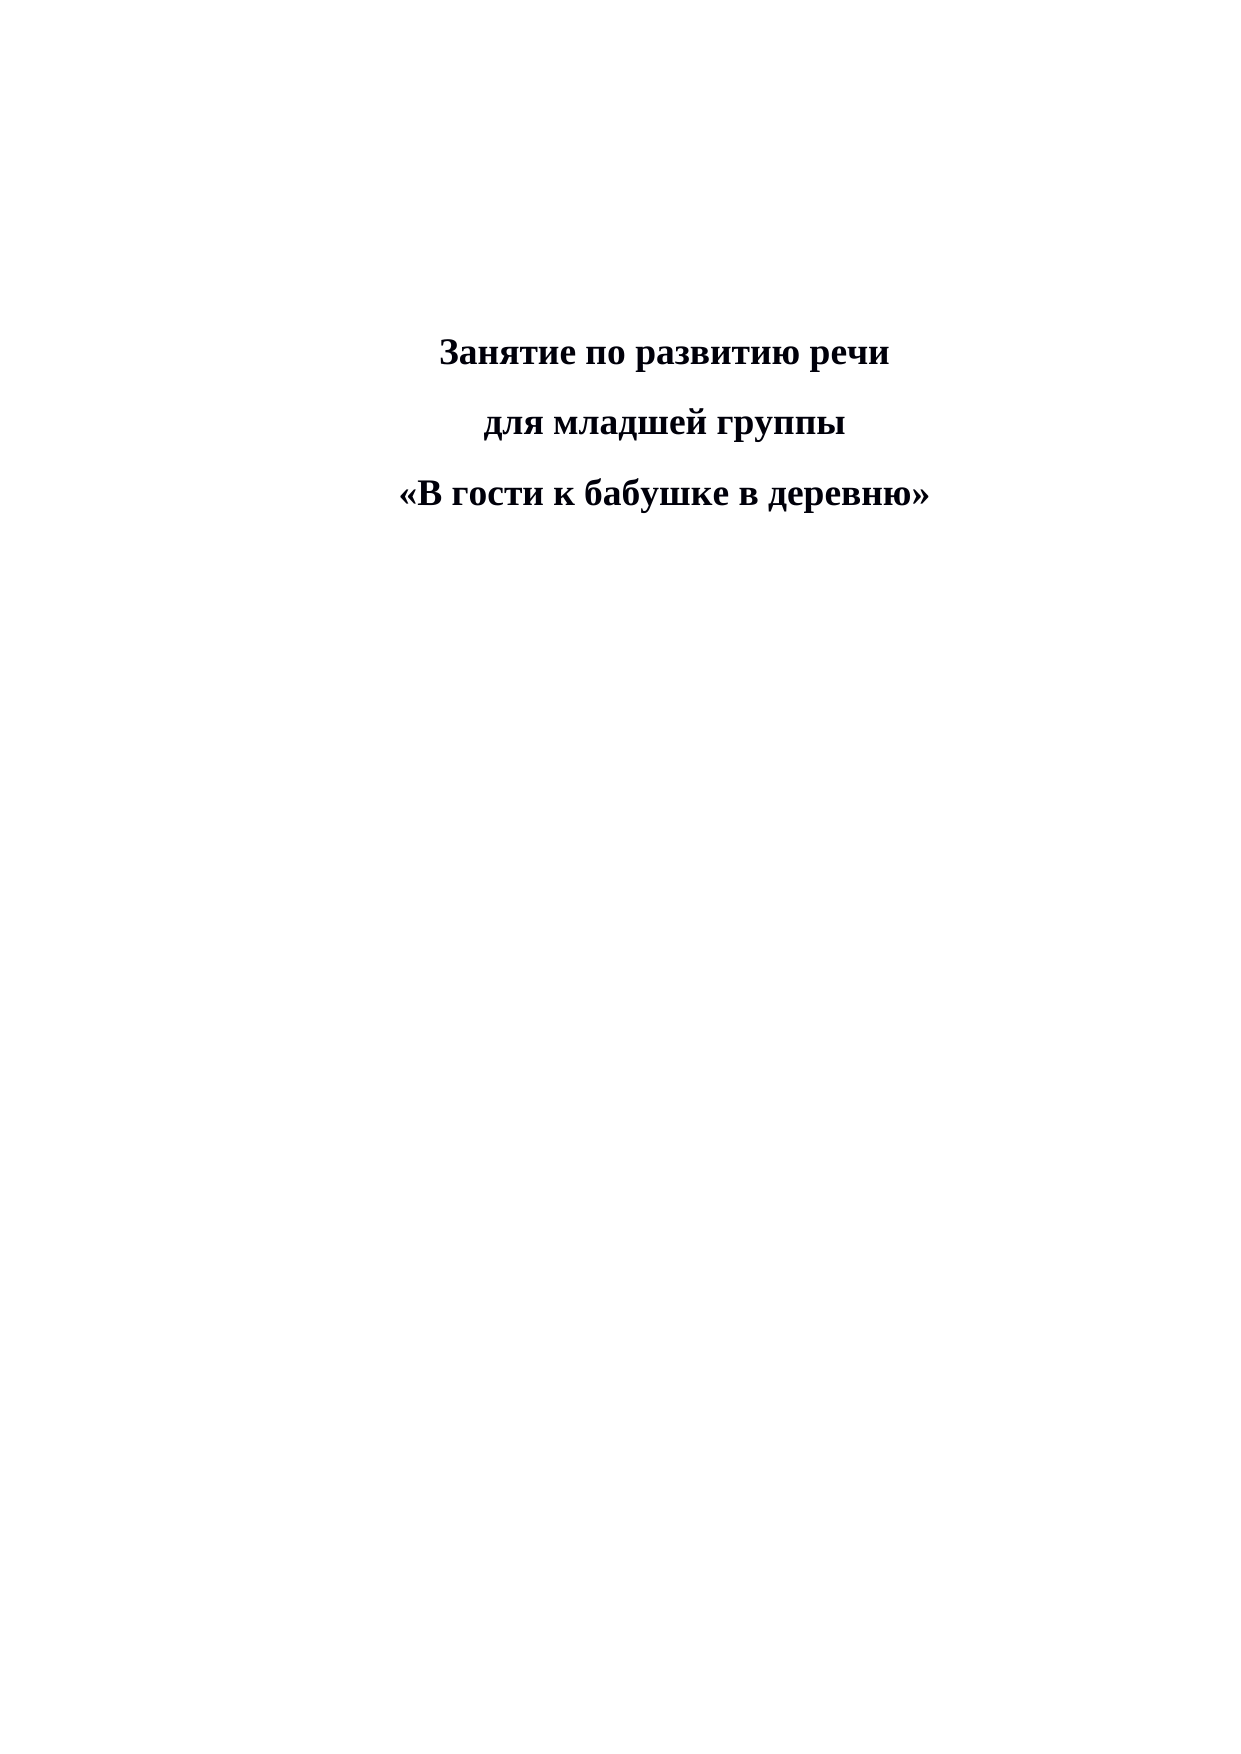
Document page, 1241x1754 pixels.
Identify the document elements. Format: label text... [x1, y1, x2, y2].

text для младшей группы [177, 400, 1152, 443]
text «В гости к бабушке в деревню» [177, 470, 1152, 513]
text Занятие по развитию речи [177, 329, 1152, 372]
